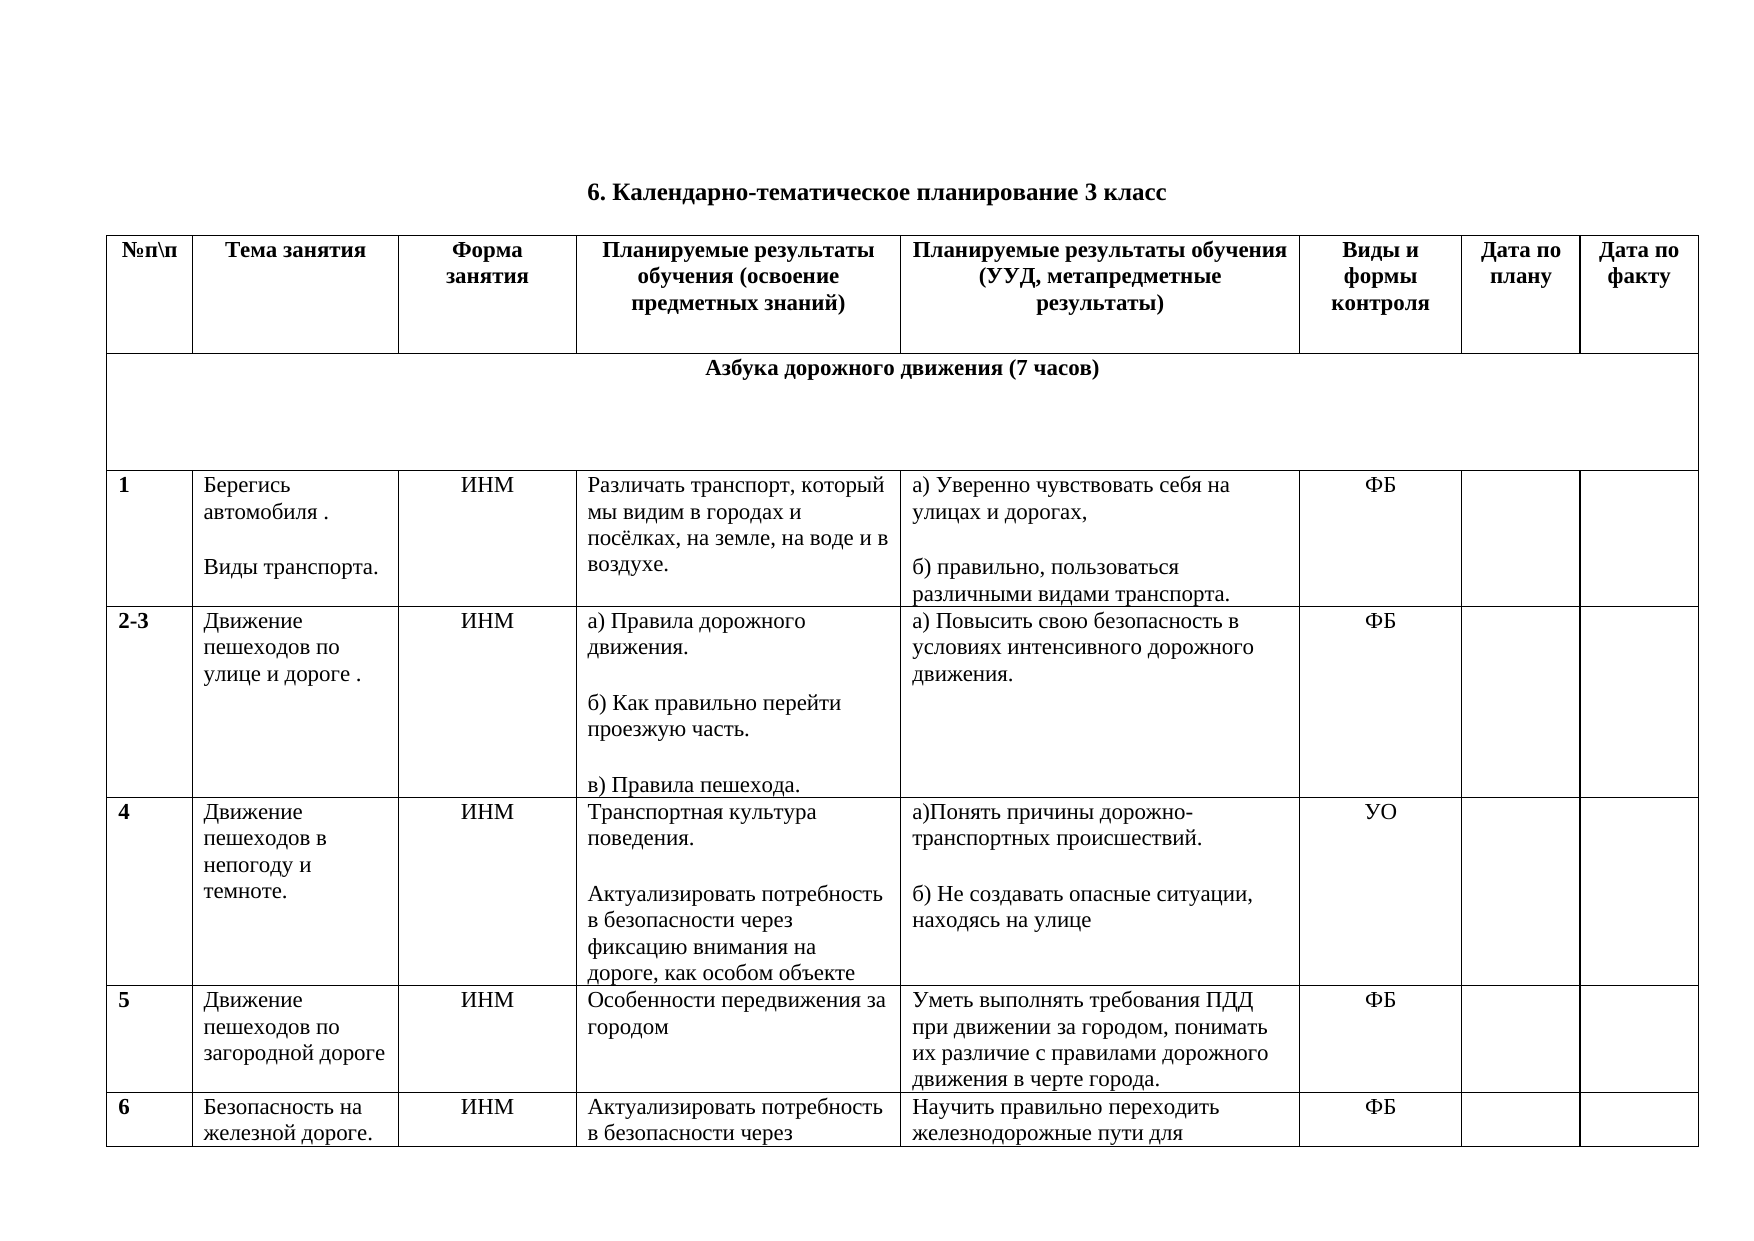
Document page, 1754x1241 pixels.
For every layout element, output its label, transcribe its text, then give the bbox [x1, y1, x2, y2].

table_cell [193, 1093, 398, 1146]
table_cell Движение пешеходов в непогоду и темноте. [193, 798, 398, 985]
table_cell Транспортная культура поведения. Актуализировать потребность в безопасности через фиксацию внимания на дороге, как особом объекте [577, 798, 900, 985]
table_cell Уметь выполнять требования ПДД при движении за городом, понимать их различие с правилами дорожного движения в черте города. [901, 986, 1299, 1092]
table_cell ИНМ [399, 471, 576, 606]
table_cell 6 [107, 1093, 192, 1146]
table_cell ФБ [1300, 471, 1461, 606]
table_cell [1581, 986, 1698, 1092]
table_cell Берегись автомобиля . Виды транспорта. [193, 471, 398, 606]
table_cell 5 [107, 986, 192, 1092]
table_cell [1581, 798, 1698, 985]
table_cell ИНМ [399, 986, 576, 1092]
table_cell [1581, 471, 1698, 606]
table_cell а) Правила дорожного движения. б) Как правильно перейти проезжую часть. в) Правила пешехода. [577, 607, 900, 797]
table_header Дата по факту [1581, 236, 1698, 353]
table_cell Особенности передвижения за городом [577, 986, 900, 1092]
table_cell 4 [107, 798, 192, 985]
table_cell [1581, 1093, 1698, 1146]
table_cell [1581, 607, 1698, 797]
table_cell Движение пешеходов по улице и дороге . [193, 607, 398, 797]
table_cell [1462, 471, 1579, 606]
text 6. Календарно-тематическое планирование 3 класс [118, 177, 1636, 206]
table_cell а) Повысить свою безопасность в условиях интенсивного дорожного движения. [901, 607, 1299, 797]
table_cell УО [1300, 798, 1461, 985]
table_cell ИНМ [399, 607, 576, 797]
table_cell [1462, 607, 1579, 797]
table_cell ФБ [1300, 986, 1461, 1092]
table_cell 2-3 [107, 607, 192, 797]
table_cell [577, 1093, 900, 1146]
table_cell 1 [107, 471, 192, 606]
table_cell а) Уверенно чувствовать себя на улицах и дорогах, б) правильно, пользоваться различными видами транспорта. [901, 471, 1299, 606]
table_cell ИНМ [399, 1093, 576, 1146]
table_header Виды и формы контроля [1300, 236, 1461, 353]
table_cell [1462, 798, 1579, 985]
table_cell Различать транспорт, который мы видим в городах и посёлках, на земле, на воде и в воздухе. [577, 471, 900, 606]
table_cell ФБ [1300, 1093, 1461, 1146]
table_header Дата по плану [1462, 236, 1579, 353]
table_cell Азбука дорожного движения (7 часов) [107, 354, 1698, 470]
table_cell Движение пешеходов по загородной дороге [193, 986, 398, 1092]
table_cell ФБ [1300, 607, 1461, 797]
table_header Тема занятия [193, 236, 398, 353]
table_header №п\п [107, 236, 192, 353]
table_cell [1462, 986, 1579, 1092]
table_header Планируемые результаты обучения (освоение предметных знаний) [577, 236, 900, 353]
table_header Планируемые результаты обучения (УУД, метапредметные результаты) [901, 236, 1299, 353]
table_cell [901, 1093, 1299, 1146]
table_cell а)Понять причины дорожно-транспортных происшествий. б) Не создавать опасные ситуации, находясь на улице [901, 798, 1299, 985]
table_cell ИНМ [399, 798, 576, 985]
table_cell [1462, 1093, 1579, 1146]
table_header Форма занятия [399, 236, 576, 353]
